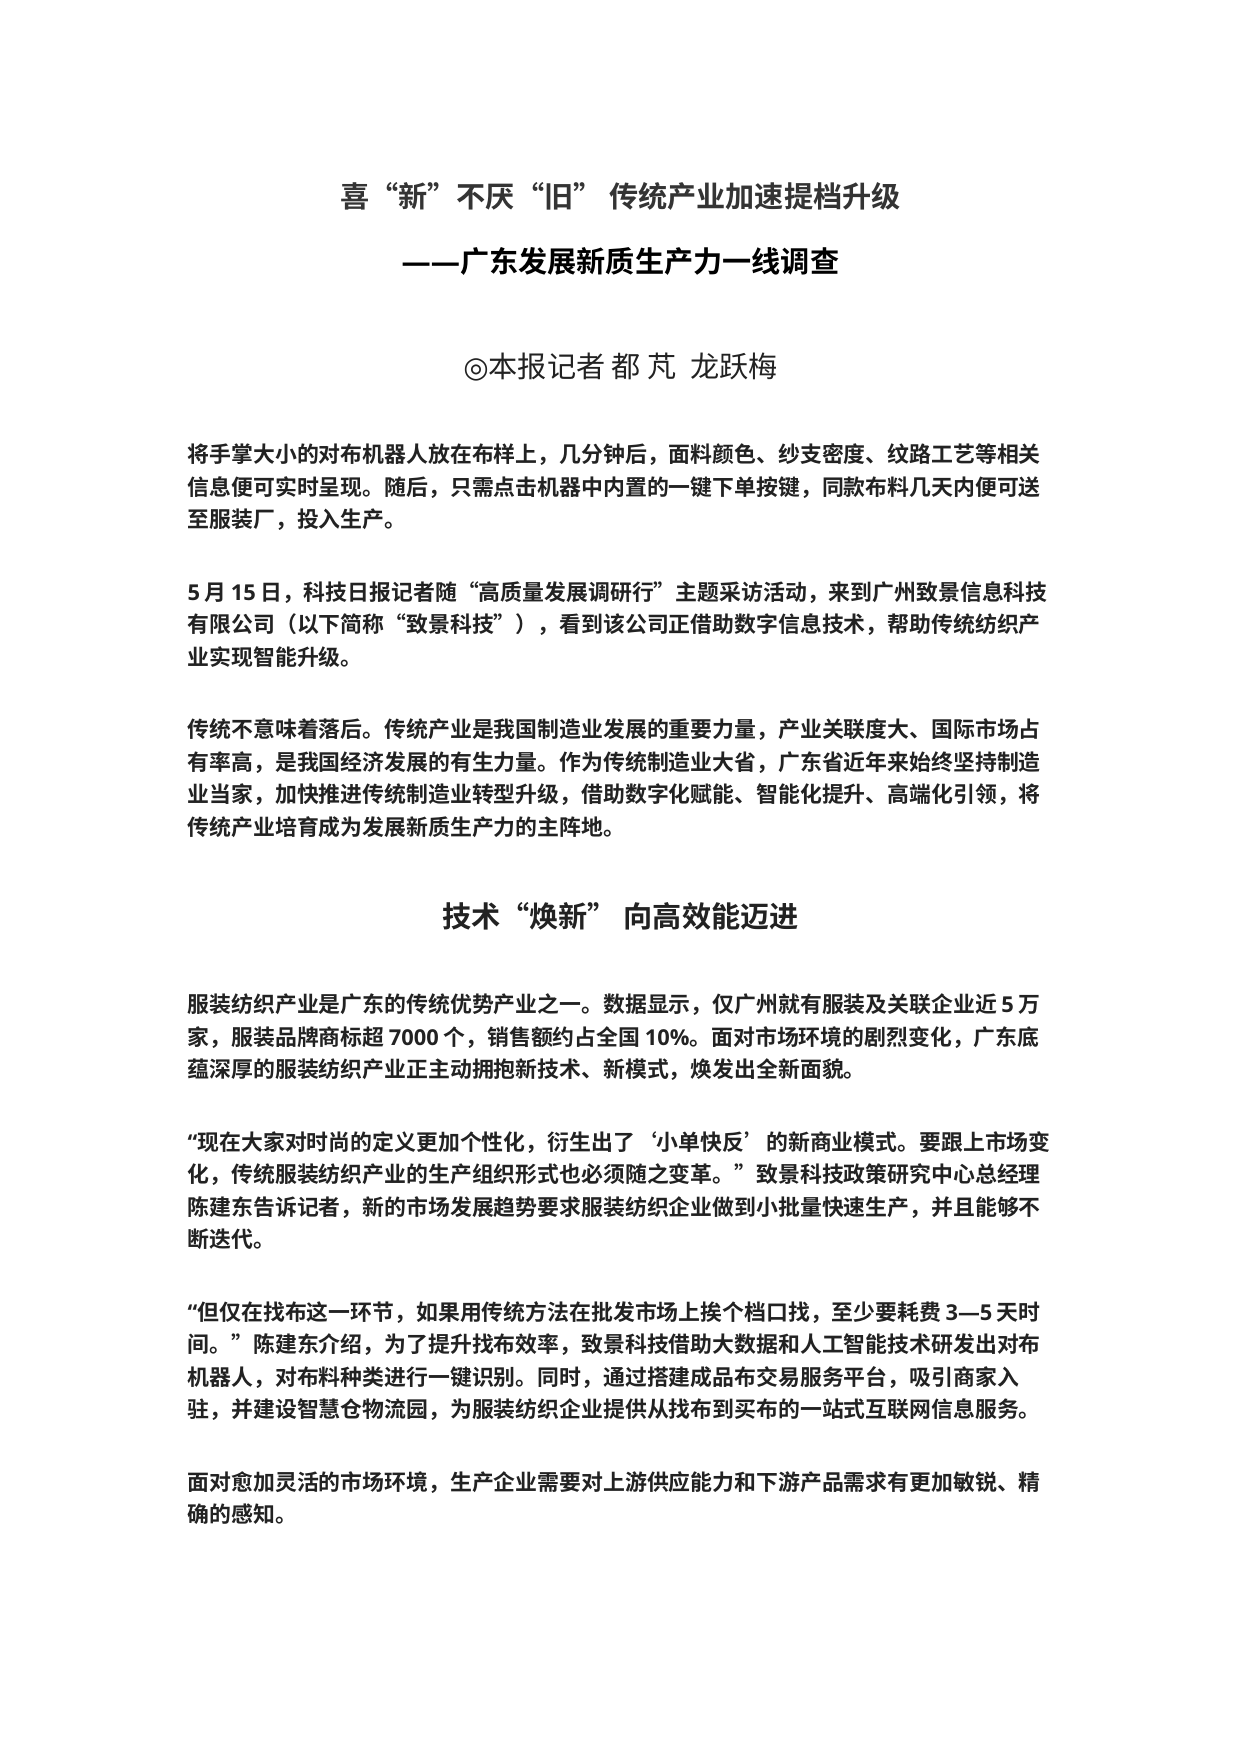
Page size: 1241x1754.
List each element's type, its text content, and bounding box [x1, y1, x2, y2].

text 技术“焕新” 向高效能迈进 [187, 882, 1053, 947]
text 将手掌大小的对布机器人放在布样上，几分钟后，面料颜色、纱支密度、纹路工艺等相关信息便可实时呈现。随后，只需点击机器中内置的一键下单按键，同款布料几天内便可送至服装厂，投入生产。 [187, 437, 1053, 534]
text 喜“新”不厌“旧” 传统产业加速提档升级 [187, 162, 1053, 227]
text 面对愈加灵活的市场环境，生产企业需要对上游供应能力和下游产品需求有更加敏锐、精确的感知。 [187, 1464, 1053, 1529]
text 5月15日，科技日报记者随“高质量发展调研行”主题采访活动，来到广州致景信息科技有限公司（以下简称“致景科技”），看到该公司正借助数字信息技术，帮助传统纺织产业实现智能升级。 [187, 574, 1053, 672]
text “但仅在找布这一环节，如果用传统方法在批发市场上挨个档口找，至少要耗费3—5天时间。”陈建东介绍，为了提升找布效率，致景科技借助大数据和人工智能技术研发出对布机器人，对布料种类进行一键识别。同时，通过搭建成品布交易服务平台，吸引商家入驻，并建设智慧仓物流园，为服装纺织企业提供从找布到买布的一站式互联网信息服务。 [187, 1294, 1053, 1424]
text 服装纺织产业是广东的传统优势产业之一。数据显示，仅广州就有服装及关联企业近5万家，服装品牌商标超7000个，销售额约占全国10%。面对市场环境的剧烈变化，广东底蕴深厚的服装纺织产业正主动拥抱新技术、新模式，焕发出全新面貌。 [187, 987, 1053, 1084]
text 传统不意味着落后。传统产业是我国制造业发展的重要力量，产业关联度大、国际市场占有率高，是我国经济发展的有生力量。作为传统制造业大省，广东省近年来始终坚持制造业当家，加快推进传统制造业转型升级，借助数字化赋能、智能化提升、高端化引领，将传统产业培育成为发展新质生产力的主阵地。 [187, 712, 1053, 842]
text “现在大家对时尚的定义更加个性化，衍生出了‘小单快反’的新商业模式。要跟上市场变化，传统服装纺织产业的生产组织形式也必须随之变革。”致景科技政策研究中心总经理陈建东告诉记者，新的市场发展趋势要求服装纺织企业做到小批量快速生产，并且能够不断迭代。 [187, 1124, 1053, 1254]
text ——广东发展新质生产力一线调查 [187, 227, 1053, 292]
text ◎本报记者 都 芃 龙跃梅 [187, 332, 1053, 397]
